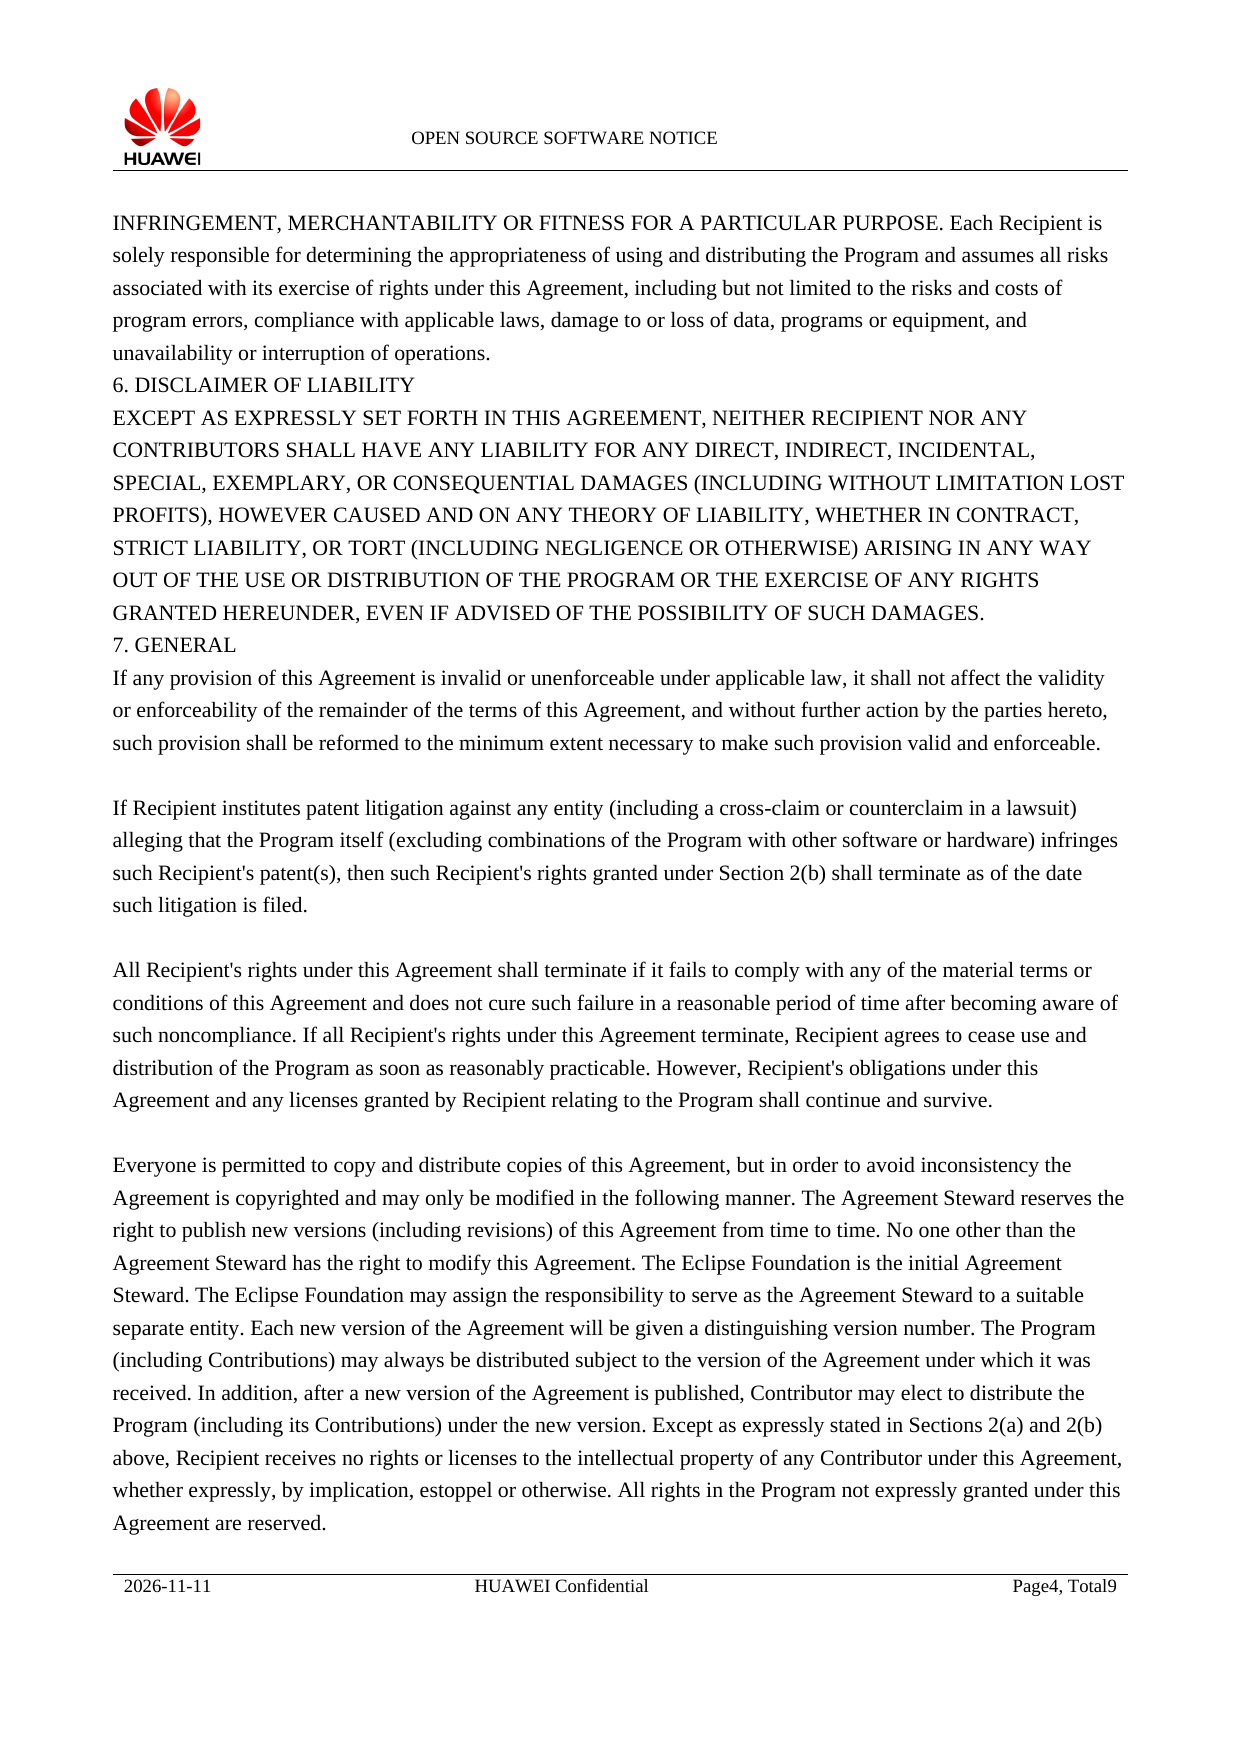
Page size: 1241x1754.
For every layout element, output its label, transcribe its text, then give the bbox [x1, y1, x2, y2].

picture [124, 88, 201, 165]
